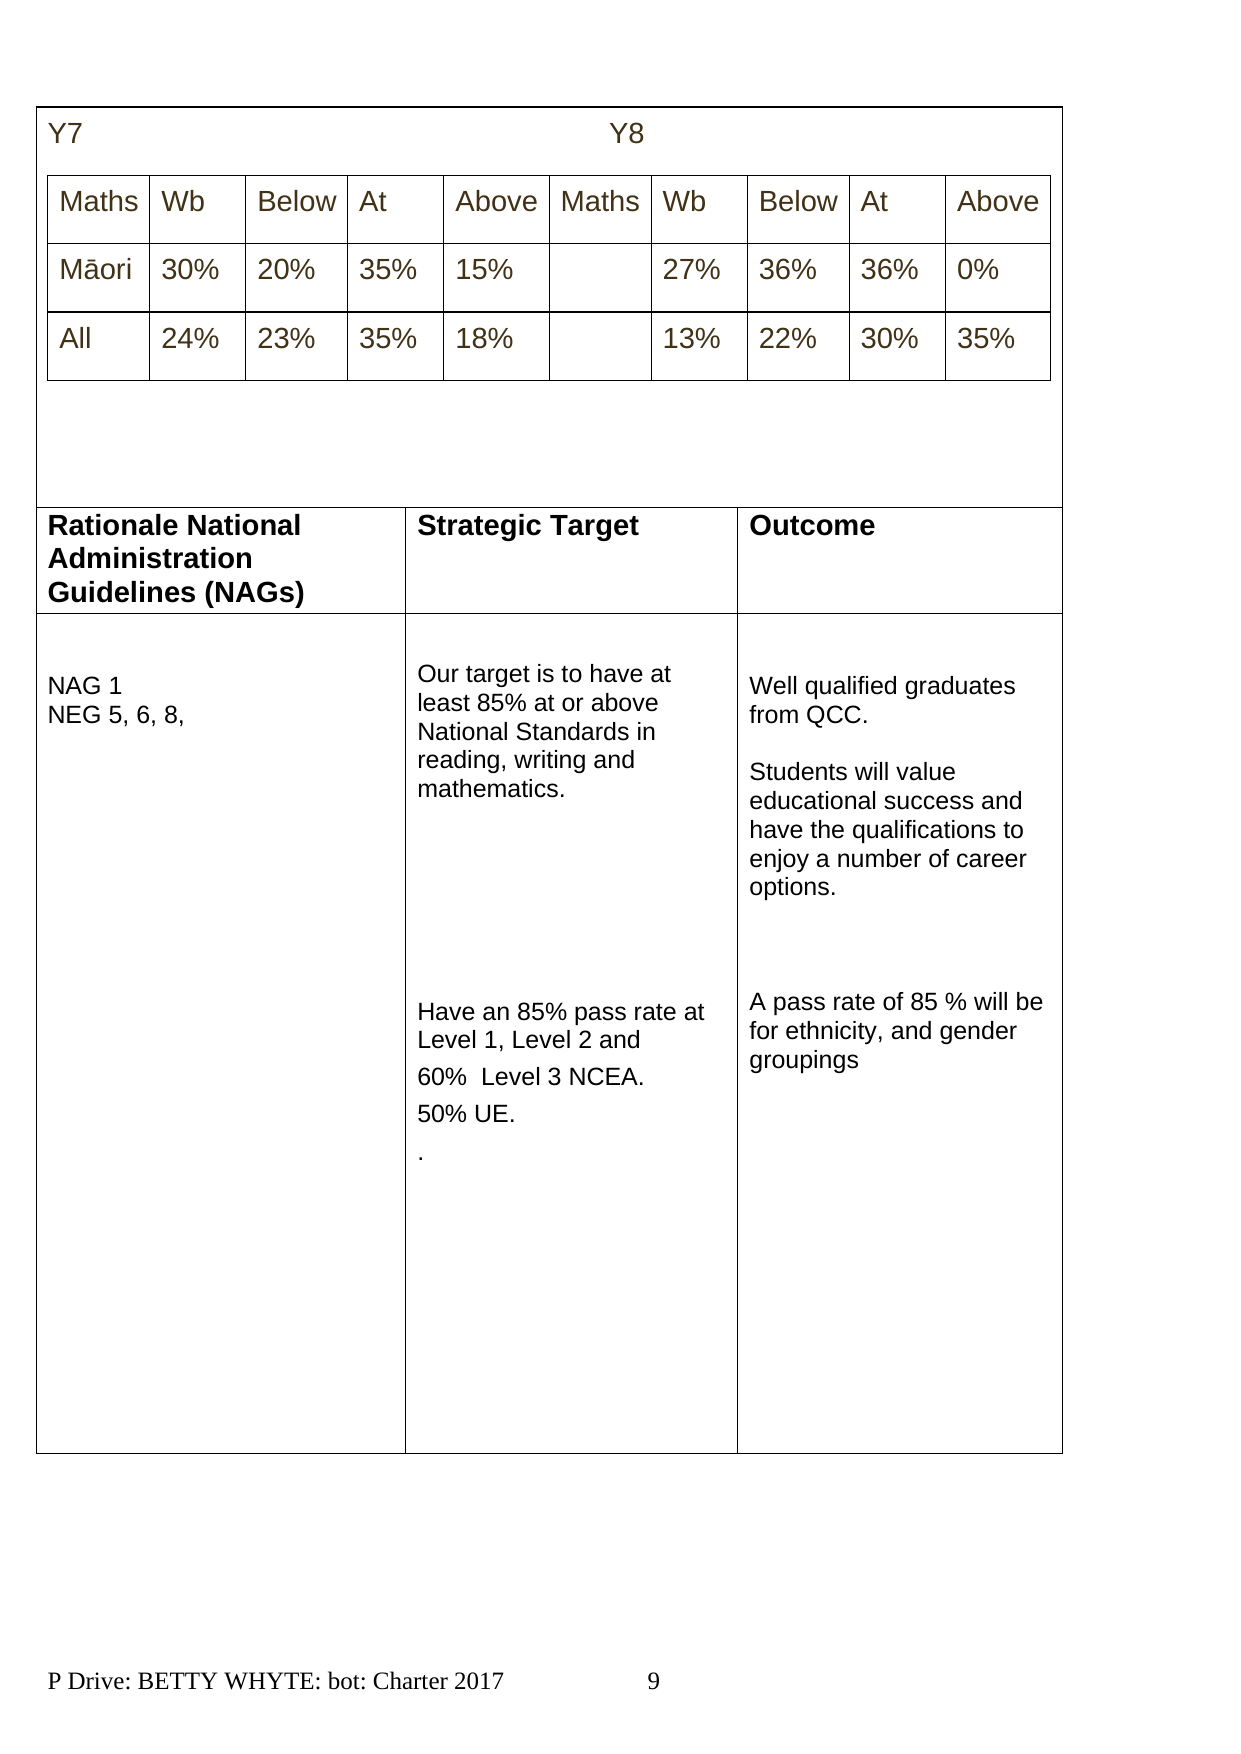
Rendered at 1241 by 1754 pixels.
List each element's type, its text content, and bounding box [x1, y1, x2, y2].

table_cell Rationale National Administration Guidelines (NAGs) [37, 508, 405, 613]
table_cell Well qualified graduates from QCC. Students will value educational success and have the qualifications to enjoy a number of career options. A pass rate of 85 % will be for ethnicity, and gender groupings [738, 614, 1062, 1453]
table_cell NAG 1 NEG 5, 6, 8, [37, 614, 405, 1453]
table_cell Strategic Target [406, 508, 737, 613]
table_cell Outcome [738, 508, 1062, 613]
table_cell Our target is to have at least 85% at or above National Standards in reading, writing and mathematics. Have an 85% pass rate at Level 1, Level 2 and 60% Level 3 NCEA. 50% UE. . [406, 614, 737, 1453]
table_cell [37, 108, 1062, 507]
